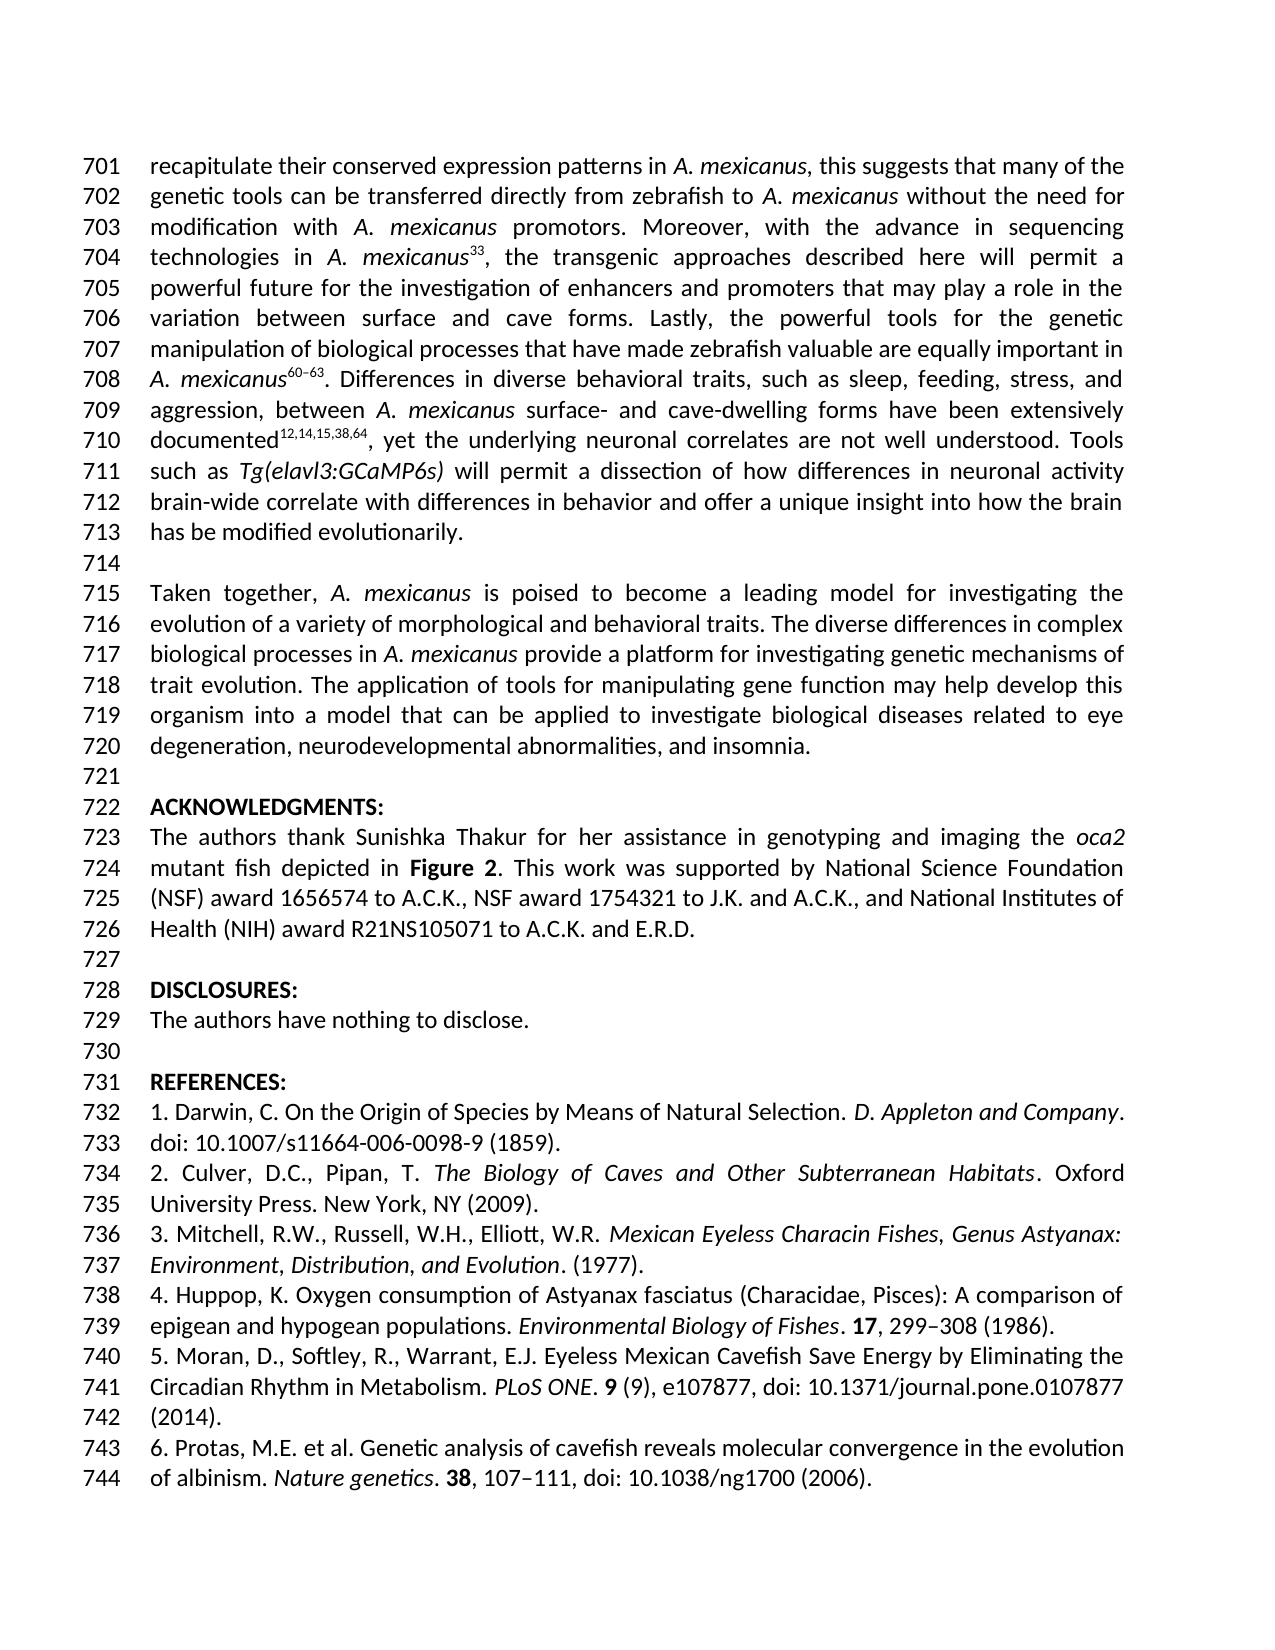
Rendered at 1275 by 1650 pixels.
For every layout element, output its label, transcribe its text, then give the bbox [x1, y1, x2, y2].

text REFERENCES: [150, 1066, 1125, 1096]
text The authors have nothing to disclose. [150, 1004, 1125, 1035]
text 4. Huppop, K. Oxygen consumption of Astyanax fasciatus (Characidae, Pisces): A comparison of epigean and hypogean populations. Environmental Biology of Fishes. 17, 299–308 (1986). [150, 1279, 1125, 1340]
text 3. Mitchell, R.W., Russell, W.H., Elliott, W.R. Mexican Eyeless Characin Fishes, Genus Astyanax: Environment, Distribution, and Evolution. (1977). [150, 1218, 1125, 1279]
text DISCLOSURES: [150, 974, 1125, 1004]
text Taken together, A. mexicanus is poised to become a leading model for investigating the evolution of a variety of morphological and behavioral traits. The diverse differences in complex biological processes in A. mexicanus provide a platform for investigating genetic mechanisms of trait evolution. The application of tools for manipulating gene function may help develop this organism into a model that can be applied to investigate biological diseases related to eye degeneration, neurodevelopmental abnormalities, and insomnia. [150, 577, 1125, 760]
text The authors thank Sunishka Thakur for her assistance in genotyping and imaging the oca2 mutant fish depicted in Figure 2. This work was supported by National Science Foundation (NSF) award 1656574 to A.C.K., NSF award 1754321 to J.K. and A.C.K., and National Institutes of Health (NIH) award R21NS105071 to A.C.K. and E.R.D. [150, 821, 1125, 943]
text 1. Darwin, C. On the Origin of Species by Means of Natural Selection. D. Appleton and Company. doi: 10.1007/s11664-006-0098-9 (1859). [150, 1096, 1125, 1157]
text 5. Moran, D., Softley, R., Warrant, E.J. Eyeless Mexican Cavefish Save Energy by Eliminating the Circadian Rhythm in Metabolism. PLoS ONE. 9 (9), e107877, doi: 10.1371/journal.pone.0107877 (2014). [150, 1340, 1125, 1432]
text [150, 150, 1125, 547]
text 6. Protas, M.E. et al. Genetic analysis of cavefish reveals molecular convergence in the evolution of albinism. Nature genetics. 38, 107–111, doi: 10.1038/ng1700 (2006). [150, 1432, 1125, 1493]
text ACKNOWLEDGMENTS: [150, 791, 1125, 821]
text 2. Culver, D.C., Pipan, T. The Biology of Caves and Other Subterranean Habitats. Oxford University Press. New York, NY (2009). [150, 1157, 1125, 1218]
